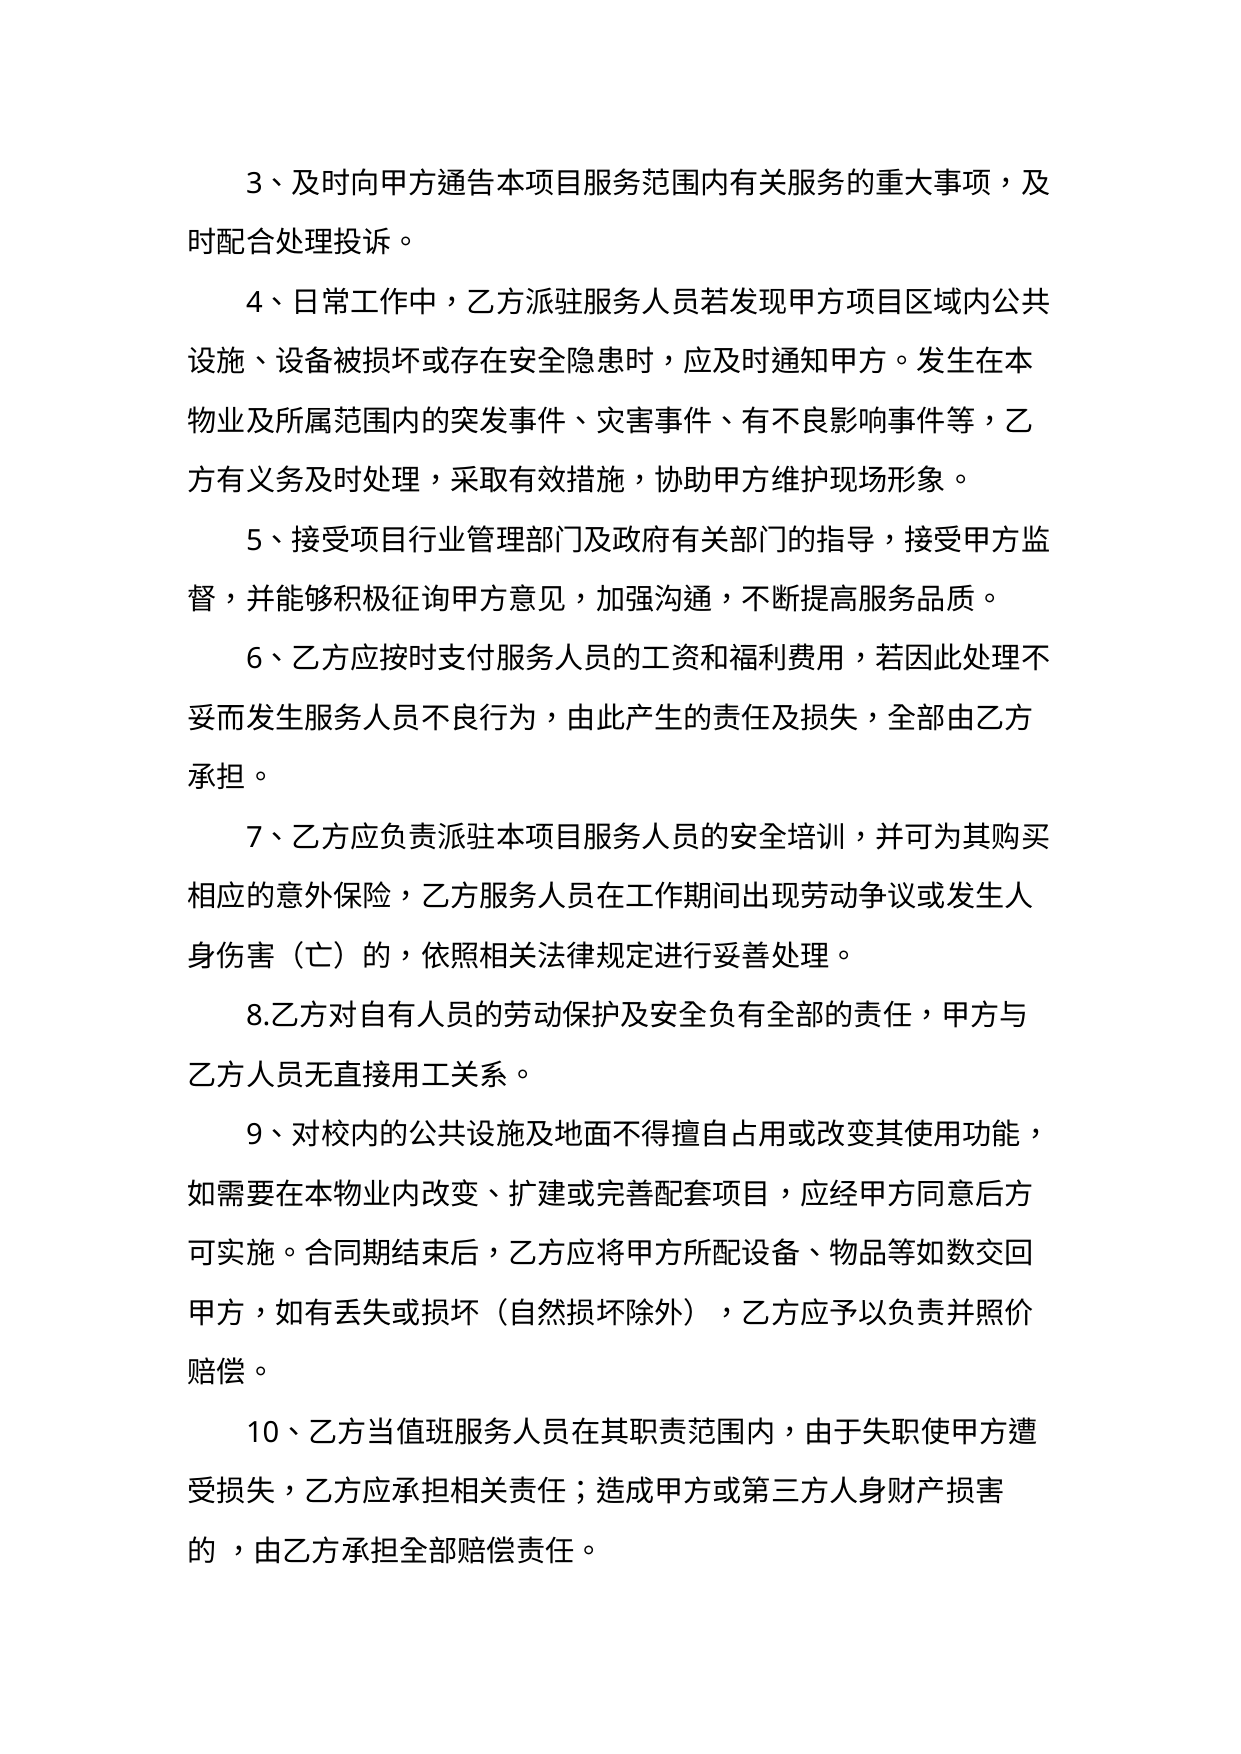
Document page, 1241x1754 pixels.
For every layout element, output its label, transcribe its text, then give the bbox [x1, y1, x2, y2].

text 4、日常工作中，乙方派驻服务人员若发现甲方项目区域内公共设施、设备被损坏或存在安全隐患时，应及时通知甲方。发生在本物业及所属范围内的突发事件、灾害事件、有不良影响事件等，乙方有义务及时处理，采取有效措施，协助甲方维护现场形象。 [187, 281, 1053, 499]
text 3、及时向甲方通告本项目服务范围内有关服务的重大事项，及时配合处理投诉。 [187, 162, 1053, 261]
text 9、对校内的公共设施及地面不得擅自占用或改变其使用功能，如需要在本物业内改变、扩建或完善配套项目，应经甲方同意后方可实施。合同期结束后，乙方应将甲方所配设备、物品等如数交回甲方，如有丢失或损坏（自然损坏除外），乙方应予以负责并照价赔偿。 [187, 1114, 1053, 1391]
text 7、乙方应负责派驻本项目服务人员的安全培训，并可为其购买相应的意外保险，乙方服务人员在工作期间出现劳动争议或发生人身伤害（亡）的，依照相关法律规定进行妥善处理。 [187, 816, 1053, 975]
text 8.乙方对自有人员的劳动保护及安全负有全部的责任，甲方与乙方人员无直接用工关系。 [187, 995, 1053, 1094]
text 5、接受项目行业管理部门及政府有关部门的指导，接受甲方监督，并能够积极征询甲方意见，加强沟通，不断提高服务品质。 [187, 519, 1053, 618]
text 6、乙方应按时支付服务人员的工资和福利费用，若因此处理不妥而发生服务人员不良行为，由此产生的责任及损失，全部由乙方承担。 [187, 638, 1053, 796]
text 10、乙方当值班服务人员在其职责范围内，由于失职使甲方遭受损失，乙方应承担相关责任；造成甲方或第三方人身财产损害的 ，由乙方承担全部赔偿责任。 [187, 1411, 1053, 1570]
